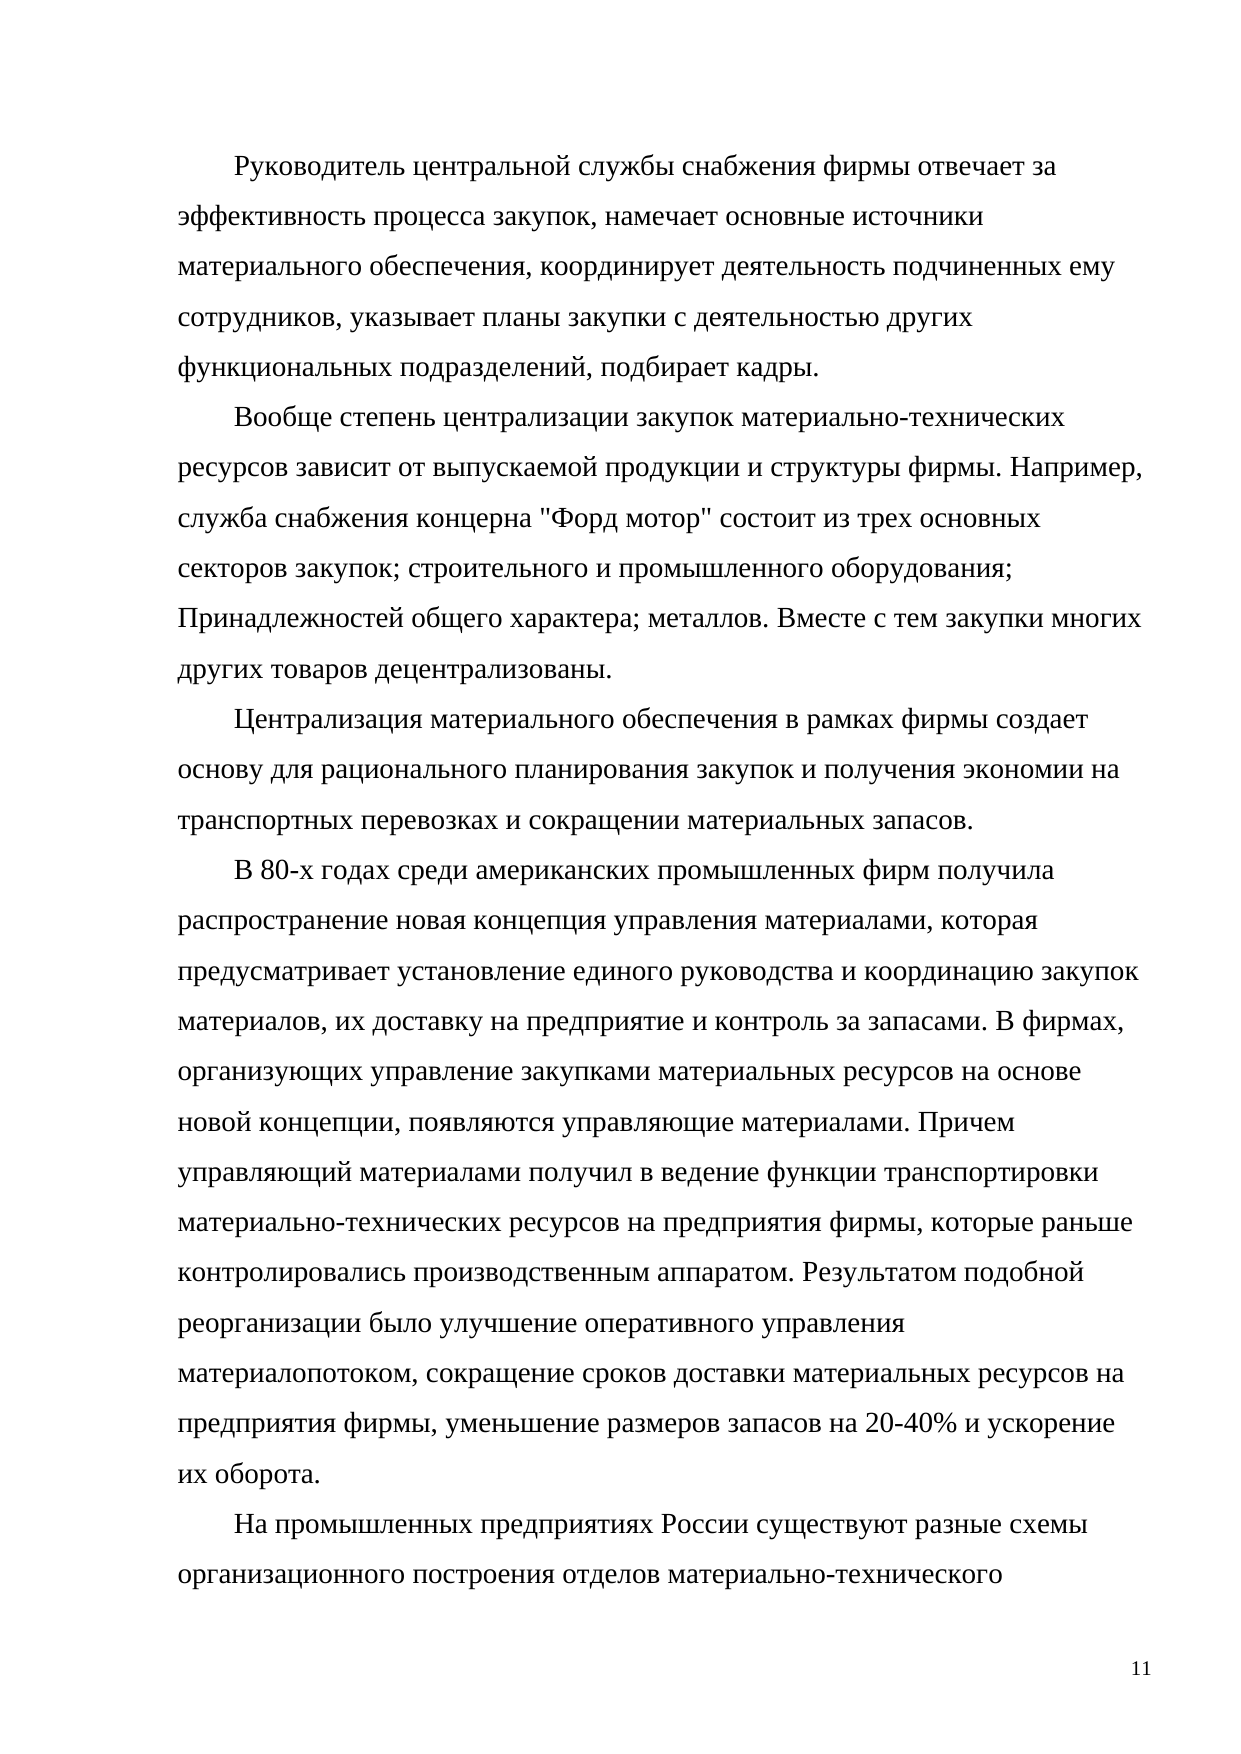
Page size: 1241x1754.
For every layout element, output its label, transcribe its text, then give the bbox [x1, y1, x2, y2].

subtitle Руководитель центральной службы снабжения фирмы отвечает за эффективность процесса закупок, намечает основные источники материального обеспечения, координирует деятельность подчиненных ему сотрудников, указывает планы закупки с деятельностью других функциональных подразделений, подбирает кадры. [177, 148, 1152, 382]
subtitle Централизация материального обеспечения в рамках фирмы создает основу для рационального планирования закупок и получения экономии на транспортных перевозках и сокращении материальных запасов. [177, 701, 1152, 835]
subtitle Вообще степень централизации закупок материально-технических ресурсов зависит от выпускаемой продукции и структуры фирмы. Например, служба снабжения концерна "Форд мотор" состоит из трех основных секторов закупок; строительного и промышленного оборудования; Принадлежностей общего характера; металлов. Вместе с тем закупки многих других товаров децентрализованы. [177, 399, 1152, 684]
subtitle В 80-х годах среди американских промышленных фирм получила распространение новая концепция управления материалами, которая предусматривает установление единого руководства и координацию закупок материалов, их доставку на предприятие и контроль за запасами. В фирмах, организующих управление закупками материальных ресурсов на основе новой концепции, появляются управляющие материалами. Причем управляющий материалами получил в ведение функции транспортировки материально-технических ресурсов на предприятия фирмы, которые раньше контролировались производственным аппаратом. Результатом подобной реорганизации было улучшение оперативного управления материалопотоком, сокращение сроков доставки материальных ресурсов на предприятия фирмы, уменьшение размеров запасов на 20-40% и ускорение их оборота. [177, 852, 1152, 1489]
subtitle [177, 1506, 1152, 1590]
